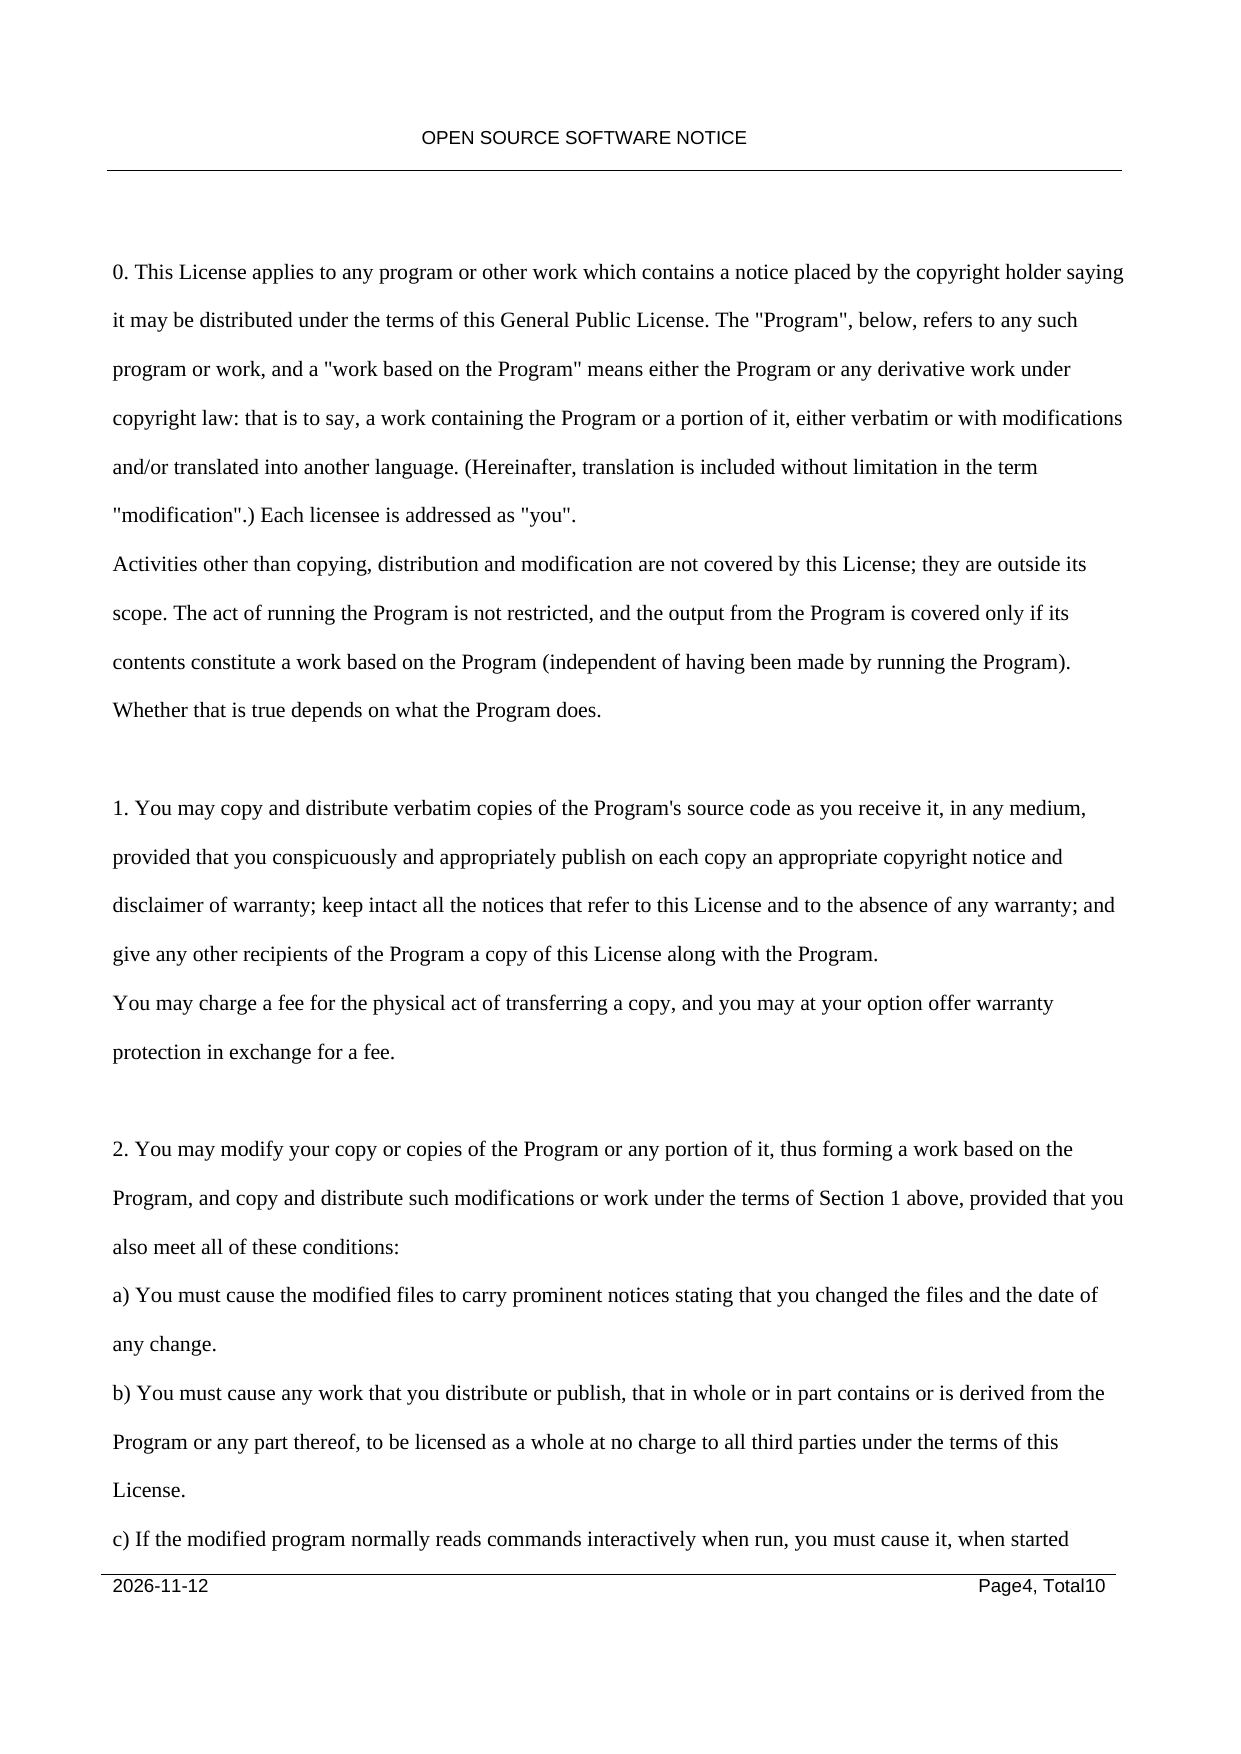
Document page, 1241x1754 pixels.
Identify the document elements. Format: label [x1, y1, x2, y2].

text [112, 206, 1128, 1555]
